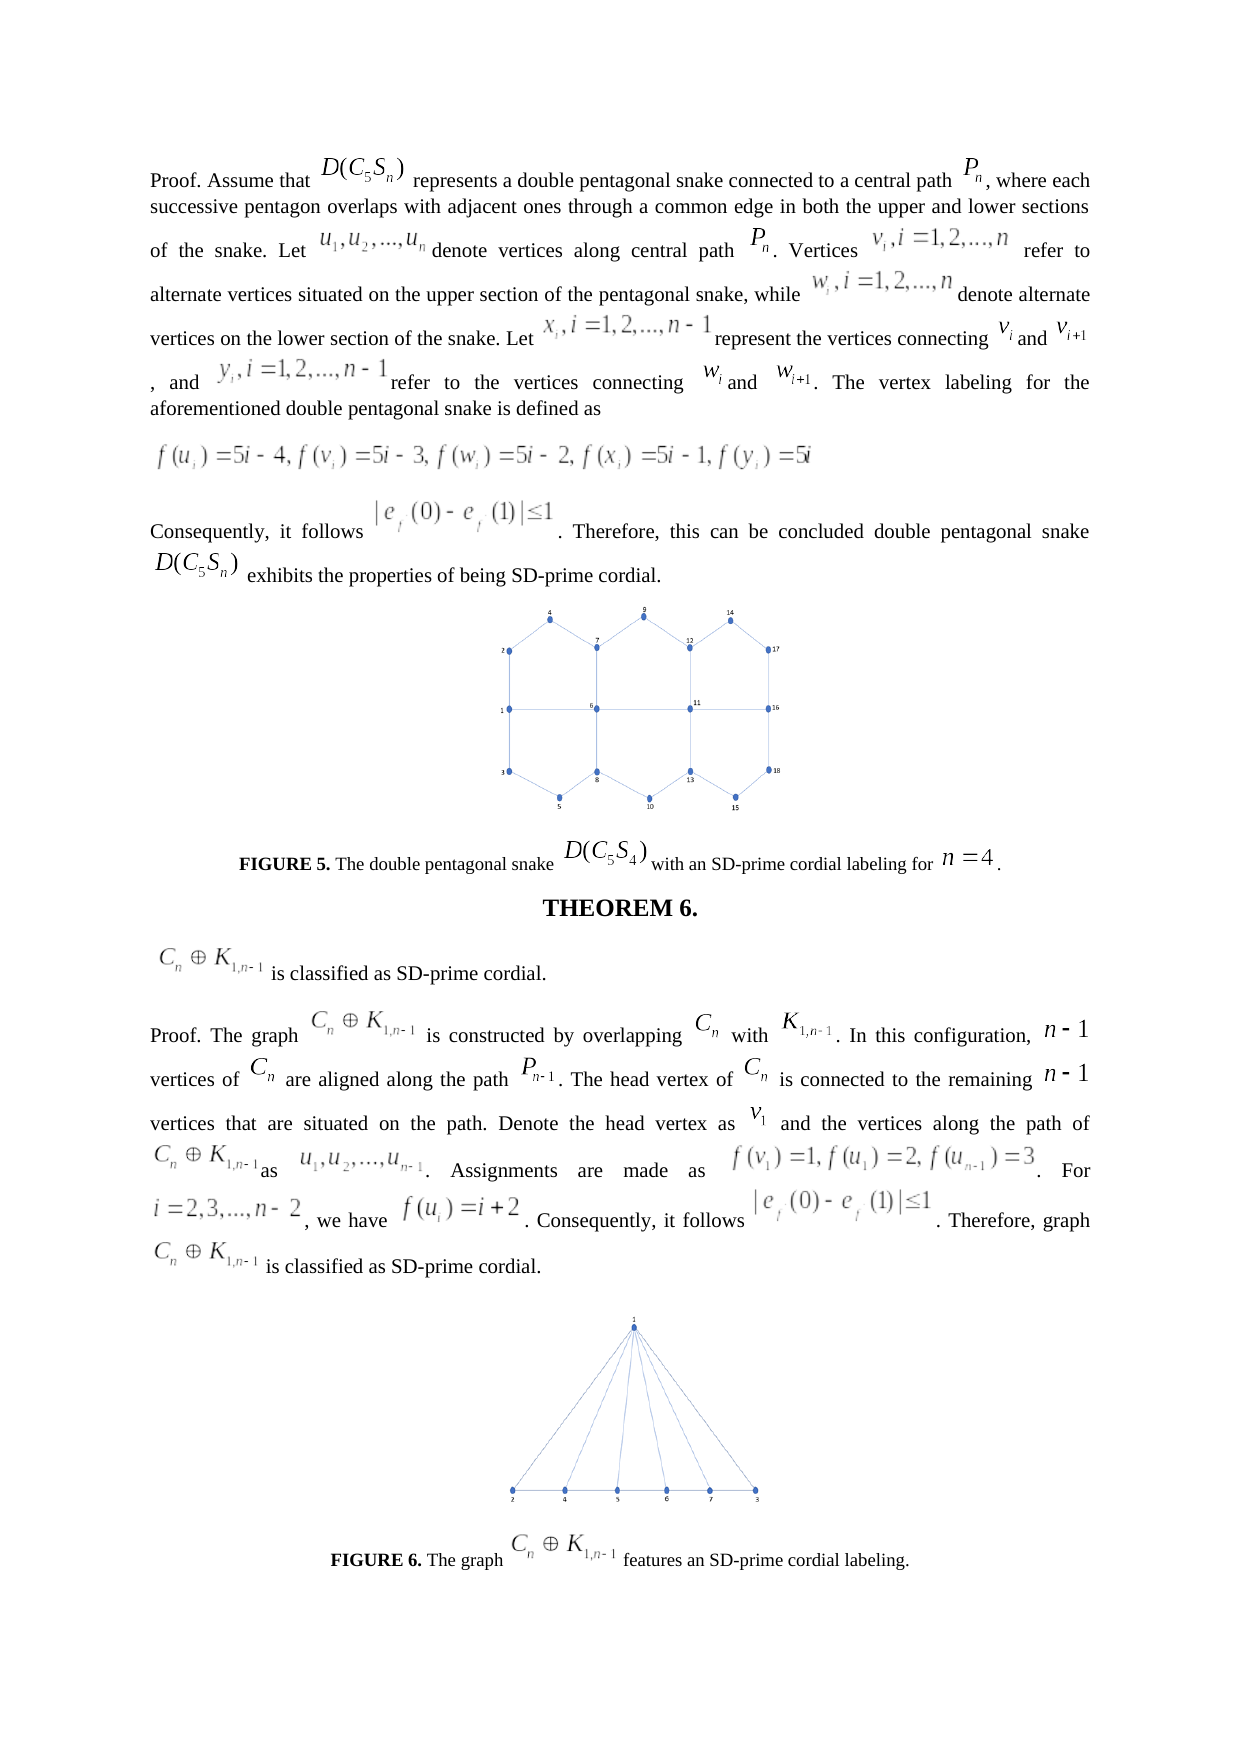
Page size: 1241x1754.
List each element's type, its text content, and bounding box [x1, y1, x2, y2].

text is classified as SD-prime cordial. [150, 940, 1090, 984]
text FIGURE 6. The graph features an SD-prime cordial labeling. [150, 1527, 1090, 1571]
picture [433, 1297, 807, 1509]
text Proof. Assume that represents a double pentagonal snake connected to a central path , where each successive pentagon overlaps with adjacent ones through a common edge in both the upper and lower sections of the snake. Let denote vertices along central path . Vertices refer to alternate vertices situated on the upper section of the pentagonal snake, while denote alternate vertices on the lower section of the snake. Let represent the vertices connecting and , and refer to the vertices connecting and . The vertex labeling for the aforementioned double pentagonal snake is defined as [150, 150, 1090, 420]
text Proof. The graph is constructed by overlapping with . In this configuration, vertices of are aligned along the path . The head vertex of is connected to the remaining vertices that are situated on the path. Denote the head vertex as and the vertices along the path of as . Assignments are made as . For , we have . Consequently, it follows . Therefore, graph is classified as SD-prime cordial. [150, 1003, 1090, 1278]
text Consequently, it follows . Therefore, this can be concluded double pentagonal snake exhibits the properties of being SD-prime cordial. [150, 494, 1090, 587]
text FIGURE 5. The double pentagonal snake with an SD-prime cordial labeling for . [150, 833, 1090, 874]
picture [446, 605, 795, 814]
text THEOREM 6. [150, 893, 1090, 921]
